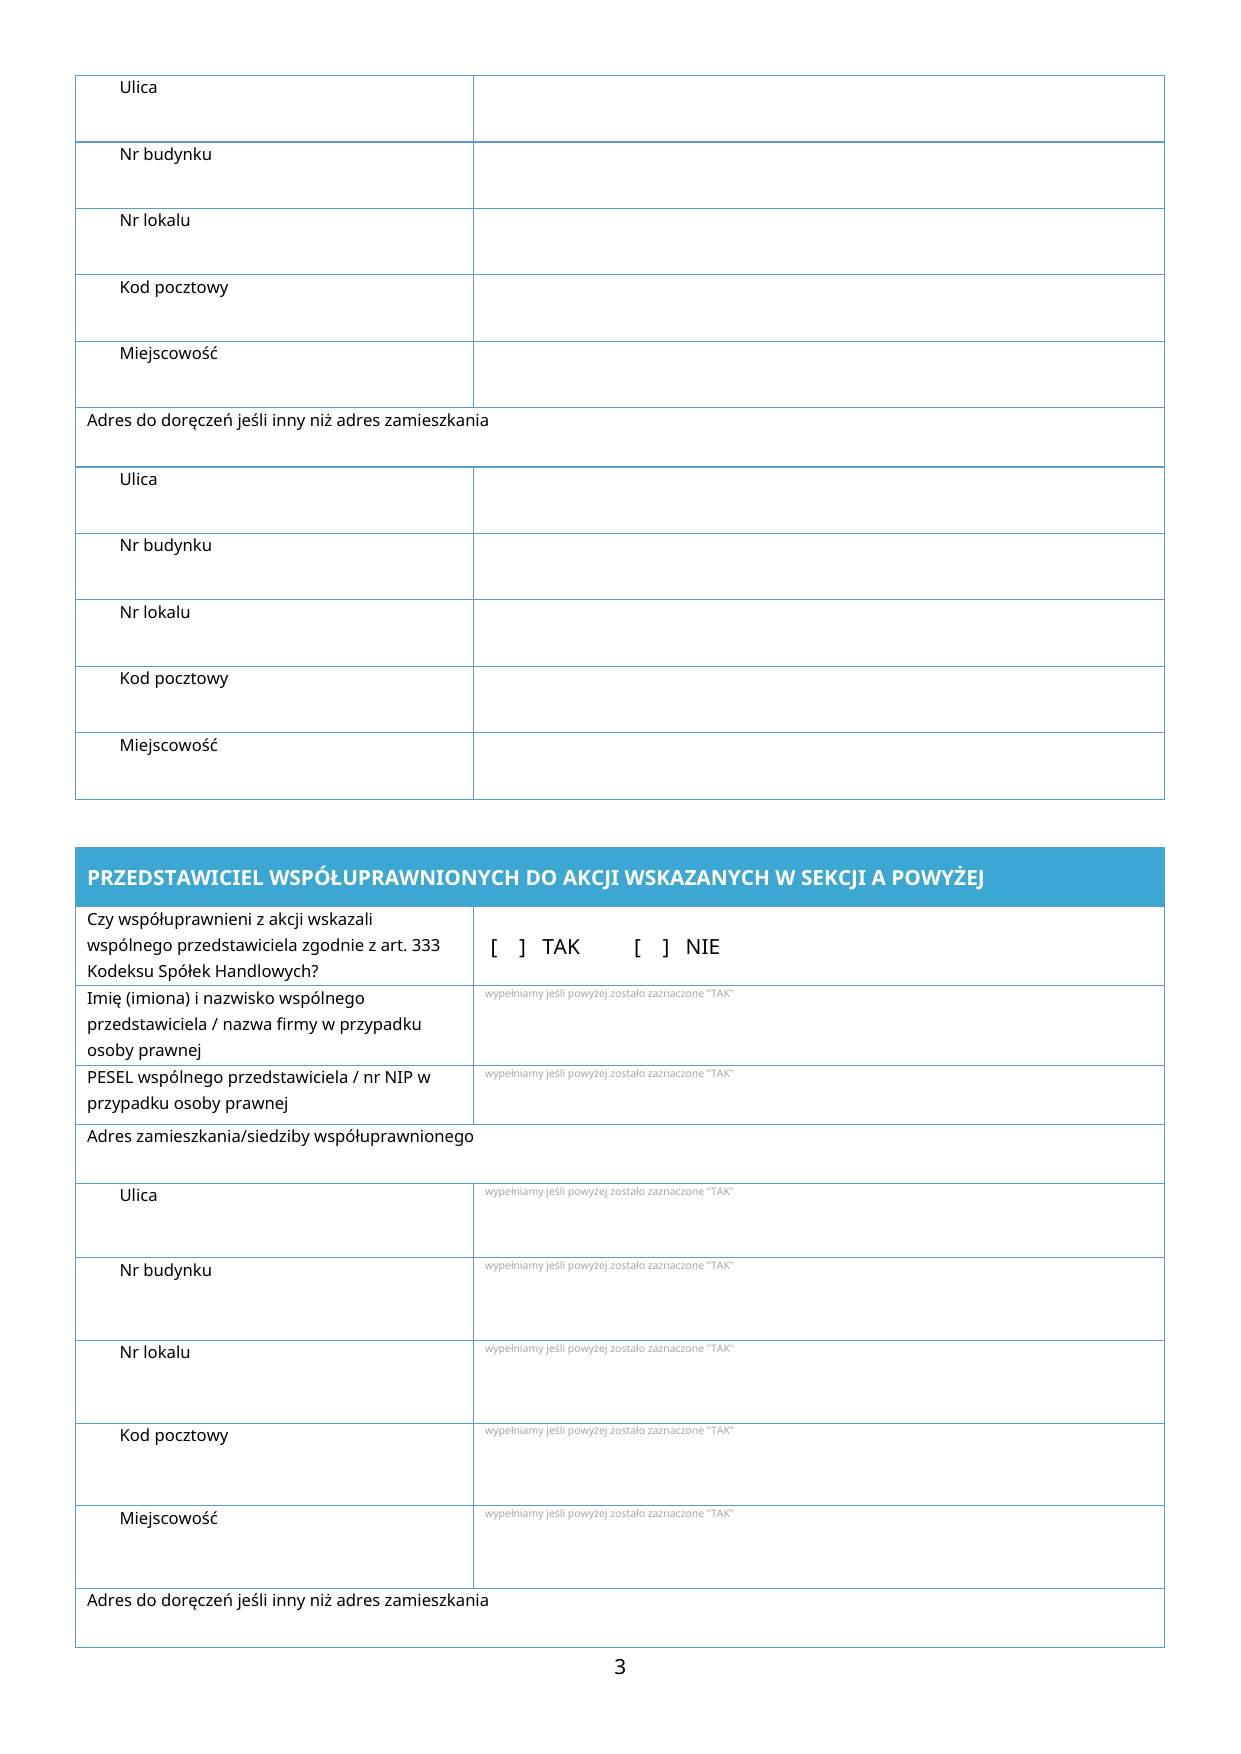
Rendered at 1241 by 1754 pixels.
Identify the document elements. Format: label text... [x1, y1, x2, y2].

table_cell Nr lokalu [76, 209, 473, 274]
table_cell [474, 143, 1164, 208]
table_cell Ulica [76, 1184, 473, 1257]
table_cell Ulica [76, 468, 473, 533]
table_cell Czy współuprawnieni z akcji wskazali wspólnego przedstawiciela zgodnie z art. 333 Kodeksu Spółek Handlowych? [76, 907, 473, 985]
table_cell [474, 209, 1164, 274]
table_header PRZEDSTAWICIEL WSPÓŁUPRAWNIONYCH DO AKCJI WSKAZANYCH W SEKCJI A POWYŻEJ [76, 848, 1164, 906]
table_cell [474, 733, 1164, 799]
table_cell wypełniamy jeśli powyżej zostało zaznaczone "TAK" [474, 1258, 1164, 1340]
table_cell Nr budynku [76, 1258, 473, 1340]
table_cell wypełniamy jeśli powyżej zostało zaznaczone "TAK" [474, 986, 1164, 1065]
table_cell Imię (imiona) i nazwisko wspólnego przedstawiciela / nazwa firmy w przypadku osoby prawnej [76, 986, 473, 1065]
table_cell [474, 907, 1164, 985]
table_cell Ulica [76, 76, 473, 141]
table_cell [474, 534, 1164, 599]
table_cell [474, 275, 1164, 341]
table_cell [474, 1506, 1164, 1588]
table_cell wypełniamy jeśli powyżej zostało zaznaczone "TAK" [474, 1341, 1164, 1422]
table_cell [474, 76, 1164, 141]
table_cell [474, 468, 1164, 533]
table_cell Nr lokalu [76, 1341, 473, 1422]
table_cell Nr budynku [76, 534, 473, 599]
table_cell PESEL wspólnego przedstawiciela / nr NIP w przypadku osoby prawnej [76, 1066, 473, 1124]
table_cell [474, 600, 1164, 666]
table_cell Miejscowość [76, 1506, 473, 1588]
table_cell Nr lokalu [76, 600, 473, 666]
table_cell Kod pocztowy [76, 667, 473, 732]
table_cell Adres zamieszkania/siedziby współuprawnionego [76, 1125, 1164, 1183]
table_cell [474, 667, 1164, 732]
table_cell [474, 1424, 1164, 1505]
table_cell wypełniamy jeśli powyżej zostało zaznaczone "TAK" [474, 1184, 1164, 1257]
table_cell [474, 342, 1164, 407]
table_cell Kod pocztowy [76, 1424, 473, 1505]
table_cell wypełniamy jeśli powyżej zostało zaznaczone "TAK" [474, 1066, 1164, 1124]
table_cell Miejscowość [76, 342, 473, 407]
table_cell Miejscowość [76, 733, 473, 799]
table_cell Adres do doręczeń jeśli inny niż adres zamieszkania [76, 1589, 1164, 1647]
table_cell Kod pocztowy [76, 275, 473, 341]
table_cell Adres do doręczeń jeśli inny niż adres zamieszkania [76, 408, 1164, 466]
table_cell Nr budynku [76, 143, 473, 208]
